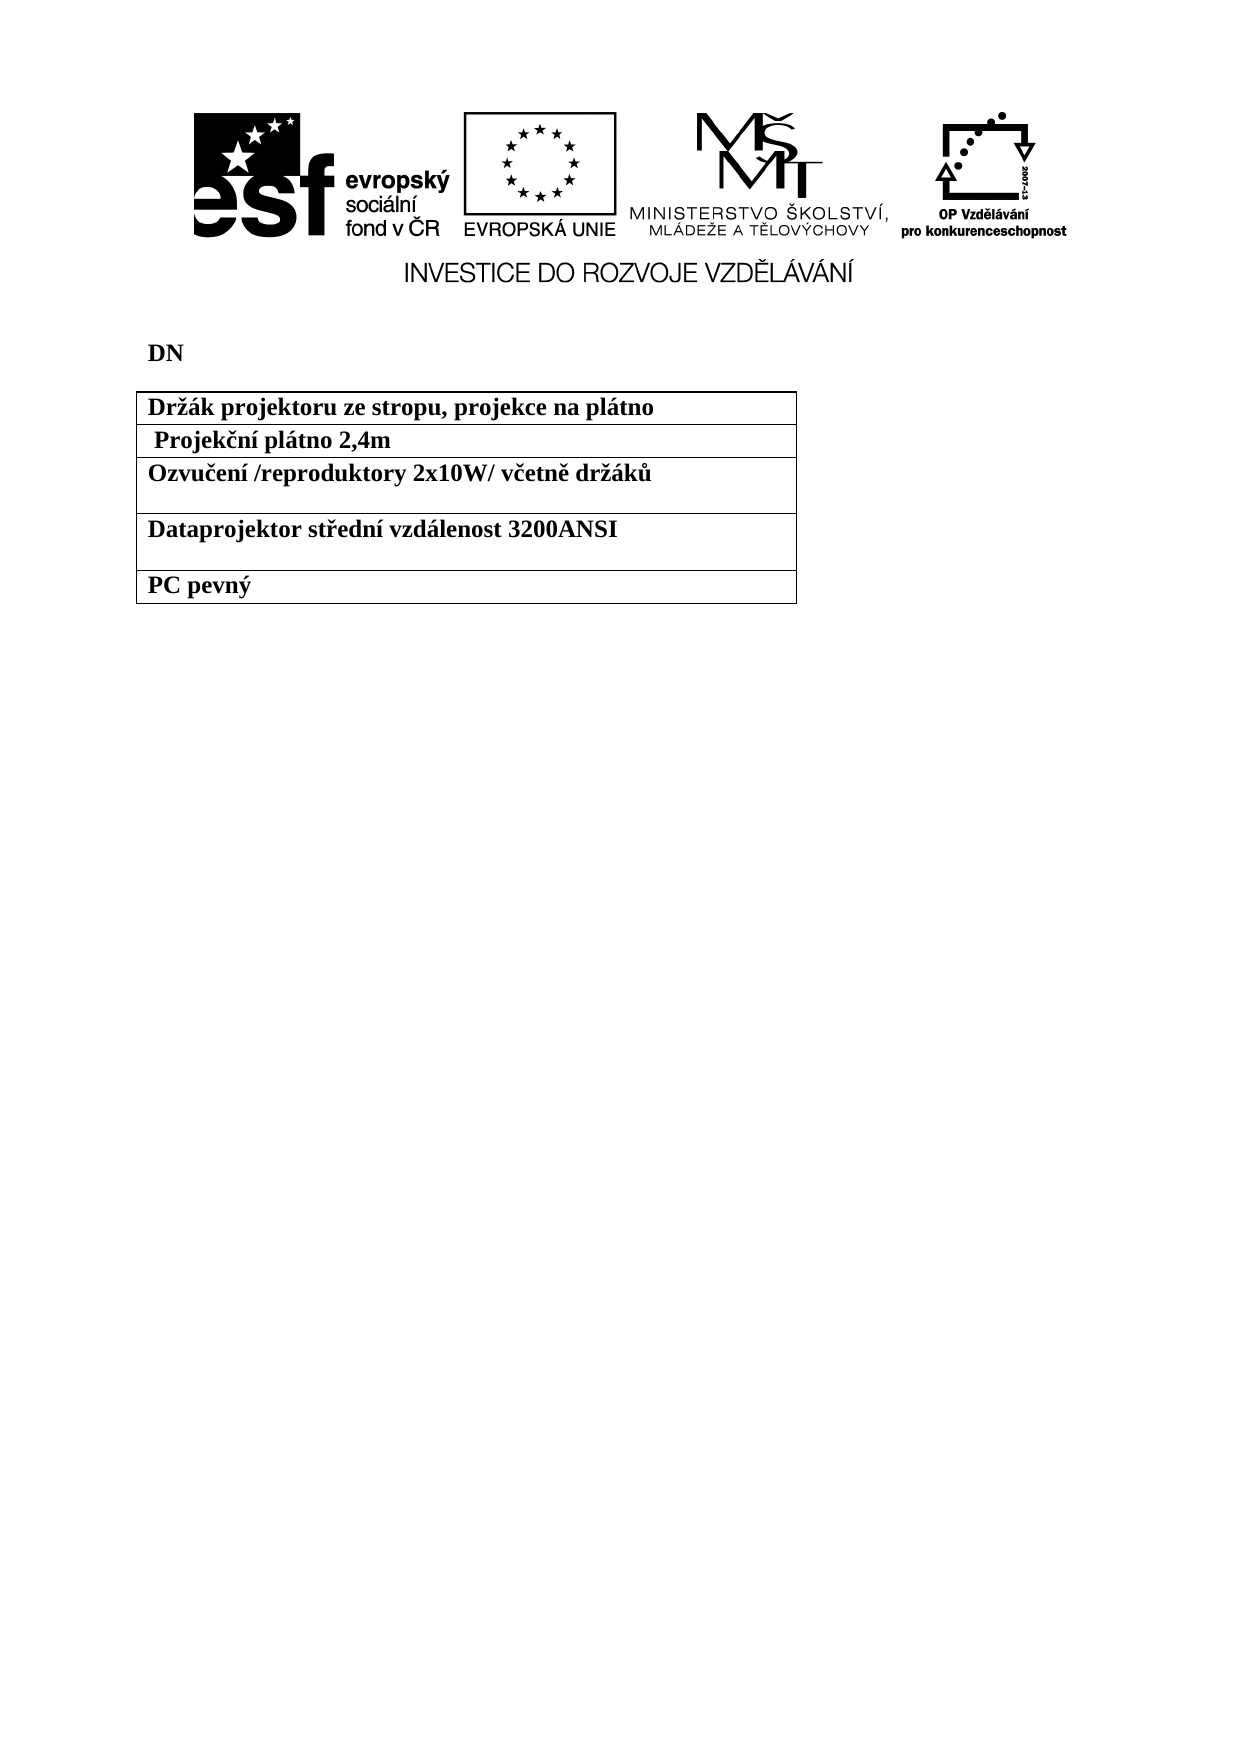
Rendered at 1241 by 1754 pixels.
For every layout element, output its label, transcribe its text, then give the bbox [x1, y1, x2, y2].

picture [147, 73, 1126, 313]
table_cell Ozvučení /reproduktory 2x10W/ včetně držáků [137, 458, 796, 513]
table_cell Projekční plátno 2,4m [137, 425, 796, 457]
text DN [148, 338, 1093, 366]
table_cell PC pevný [137, 571, 796, 602]
table_header Držák projektoru ze stropu, projekce na plátno [137, 393, 796, 424]
table_cell Dataprojektor střední vzdálenost 3200ANSI [137, 514, 796, 569]
